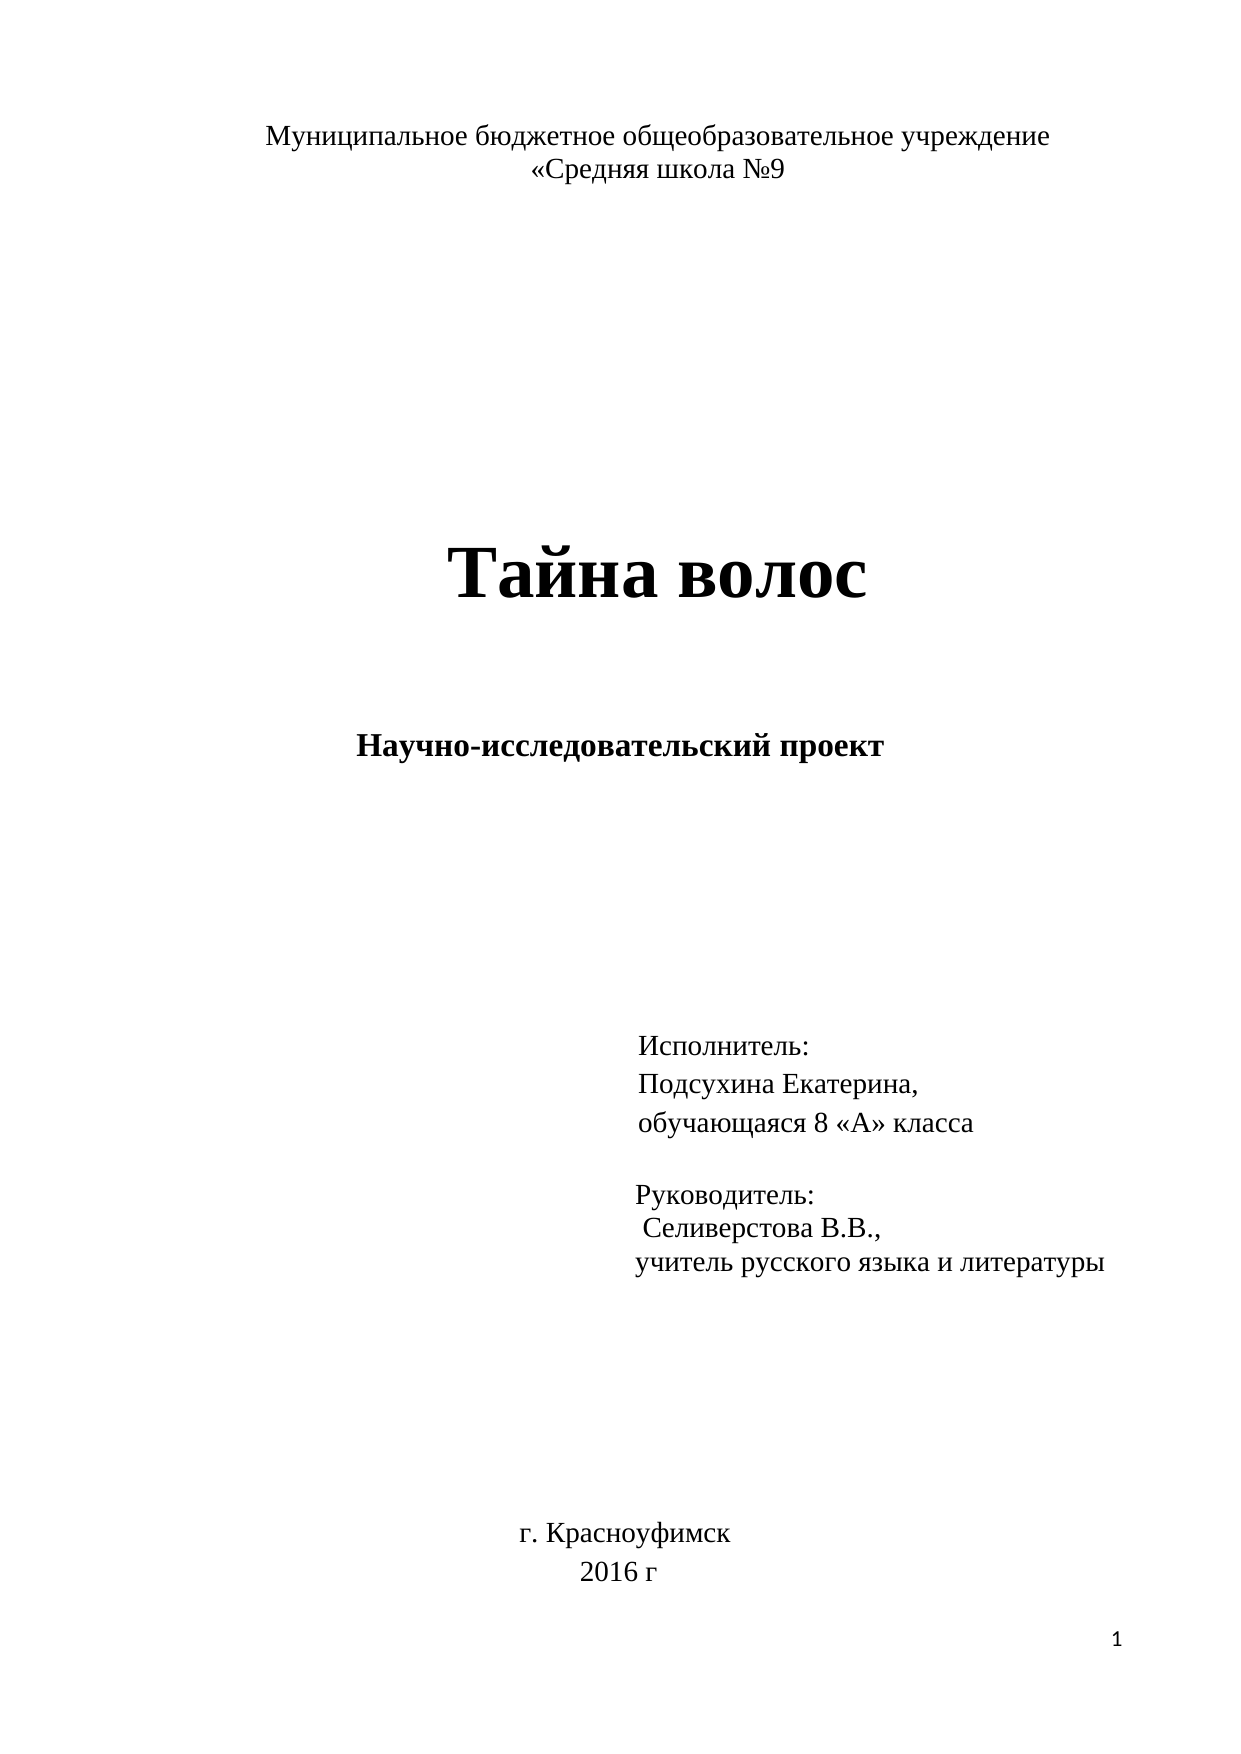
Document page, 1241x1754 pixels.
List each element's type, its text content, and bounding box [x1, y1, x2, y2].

text Подсухина Екатерина, [638, 1066, 1122, 1100]
list Муниципальное бюджетное общеобразовательное учреждение [118, 118, 1122, 152]
text Исполнитель: [638, 1028, 1122, 1061]
text Селиверстова В.В., [635, 1211, 1122, 1244]
text г. Красноуфимск [118, 1515, 1122, 1549]
list «Средняя школа №9 [118, 152, 1122, 185]
text Научно-исследовательский проект [118, 726, 1122, 764]
text 2016 г [118, 1554, 1122, 1587]
text обучающаяся 8 «А» класса [638, 1105, 1122, 1138]
text Руководитель: [635, 1177, 1122, 1211]
text учитель русского языка и литературы [635, 1244, 1122, 1278]
text Тайна волос [118, 527, 1122, 613]
